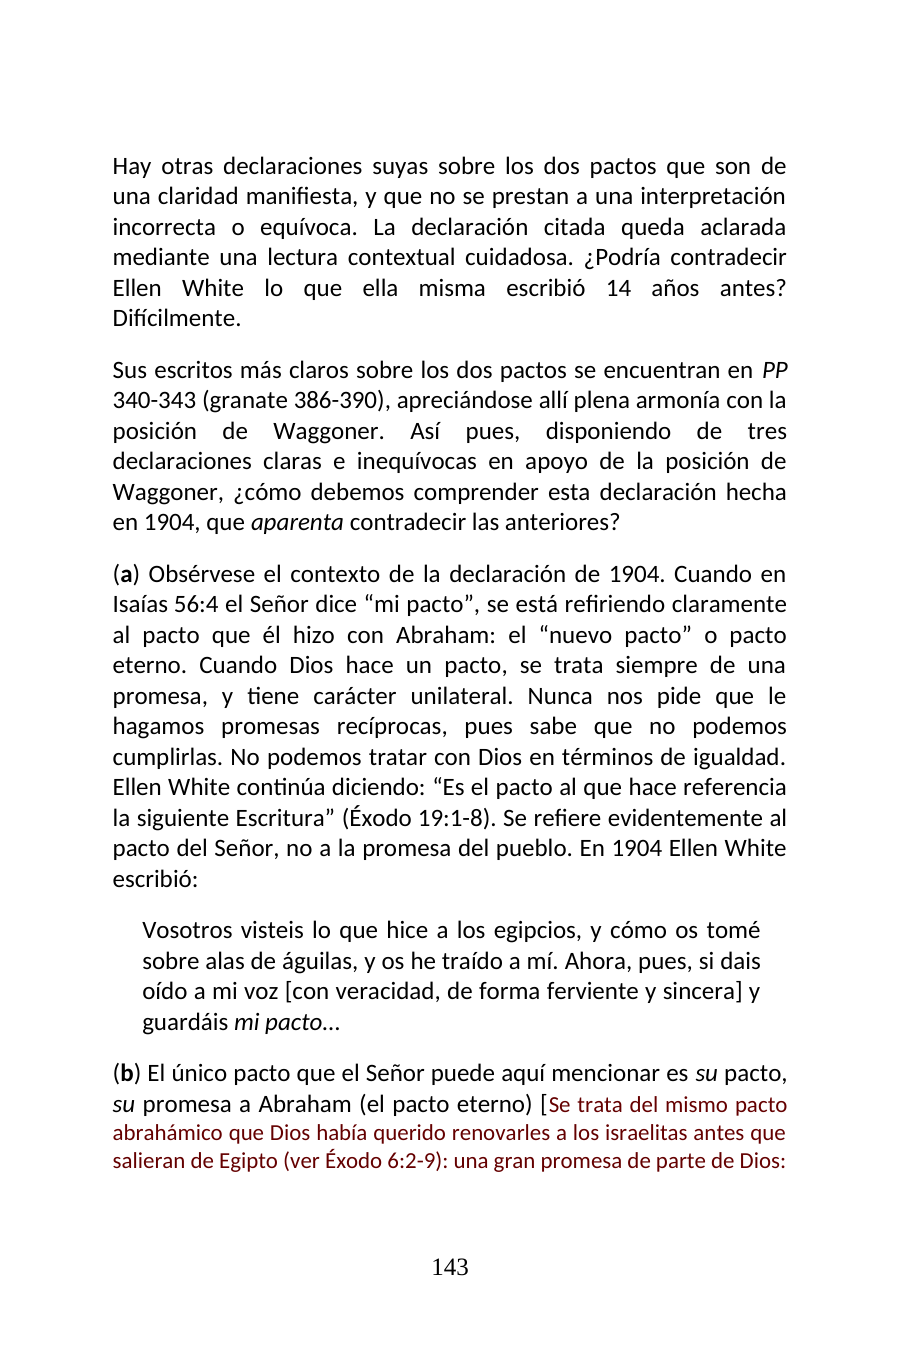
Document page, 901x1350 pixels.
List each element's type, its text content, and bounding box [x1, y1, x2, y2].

text (a) Obsérvese el contexto de la declaración de 1904. Cuando en Isaías 56:4 el Señor dice “mi pacto”, se está refiriendo claramente al pacto que él hizo con Abraham: el “nuevo pacto” o pacto eterno. Cuando Dios hace un pacto, se trata siempre de una promesa, y tiene carácter unilateral. Nunca nos pide que le hagamos promesas recíprocas, pues sabe que no podemos cumplirlas. No podemos tratar con Dios en términos de igualdad. Ellen White continúa diciendo: “Es el pacto al que hace referencia la siguiente Escritura” (Éxodo 19:1-8). Se refiere evidentemente al pacto del Señor, no a la promesa del pueblo. En 1904 Ellen White escribió: [112, 558, 788, 894]
text Hay otras declaraciones suyas sobre los dos pactos que son de una claridad manifiesta, y que no se prestan a una interpretación incorrecta o equívoca. La declaración citada queda aclarada mediante una lectura contextual cuidadosa. ¿Podría contradecir Ellen White lo que ella misma escribió 14 años antes? Difícilmente. [112, 150, 788, 333]
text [112, 1057, 788, 1174]
text Sus escritos más claros sobre los dos pactos se encuentran en PP 340-343 (granate 386-390), apreciándose allí plena armonía con la posición de Waggoner. Así pues, disponiendo de tres declaraciones claras e inequívocas en apoyo de la posición de Waggoner, ¿cómo debemos comprender esta declaración hecha en 1904, que aparenta contradecir las anteriores? [112, 354, 788, 537]
text Vosotros visteis lo que hice a los egipcios, y cómo os tomé sobre alas de águilas, y os he traído a mí. Ahora, pues, si dais oído a mi voz [con veracidad, de forma ferviente y sincera] y guardáis mi pacto… [142, 914, 762, 1037]
